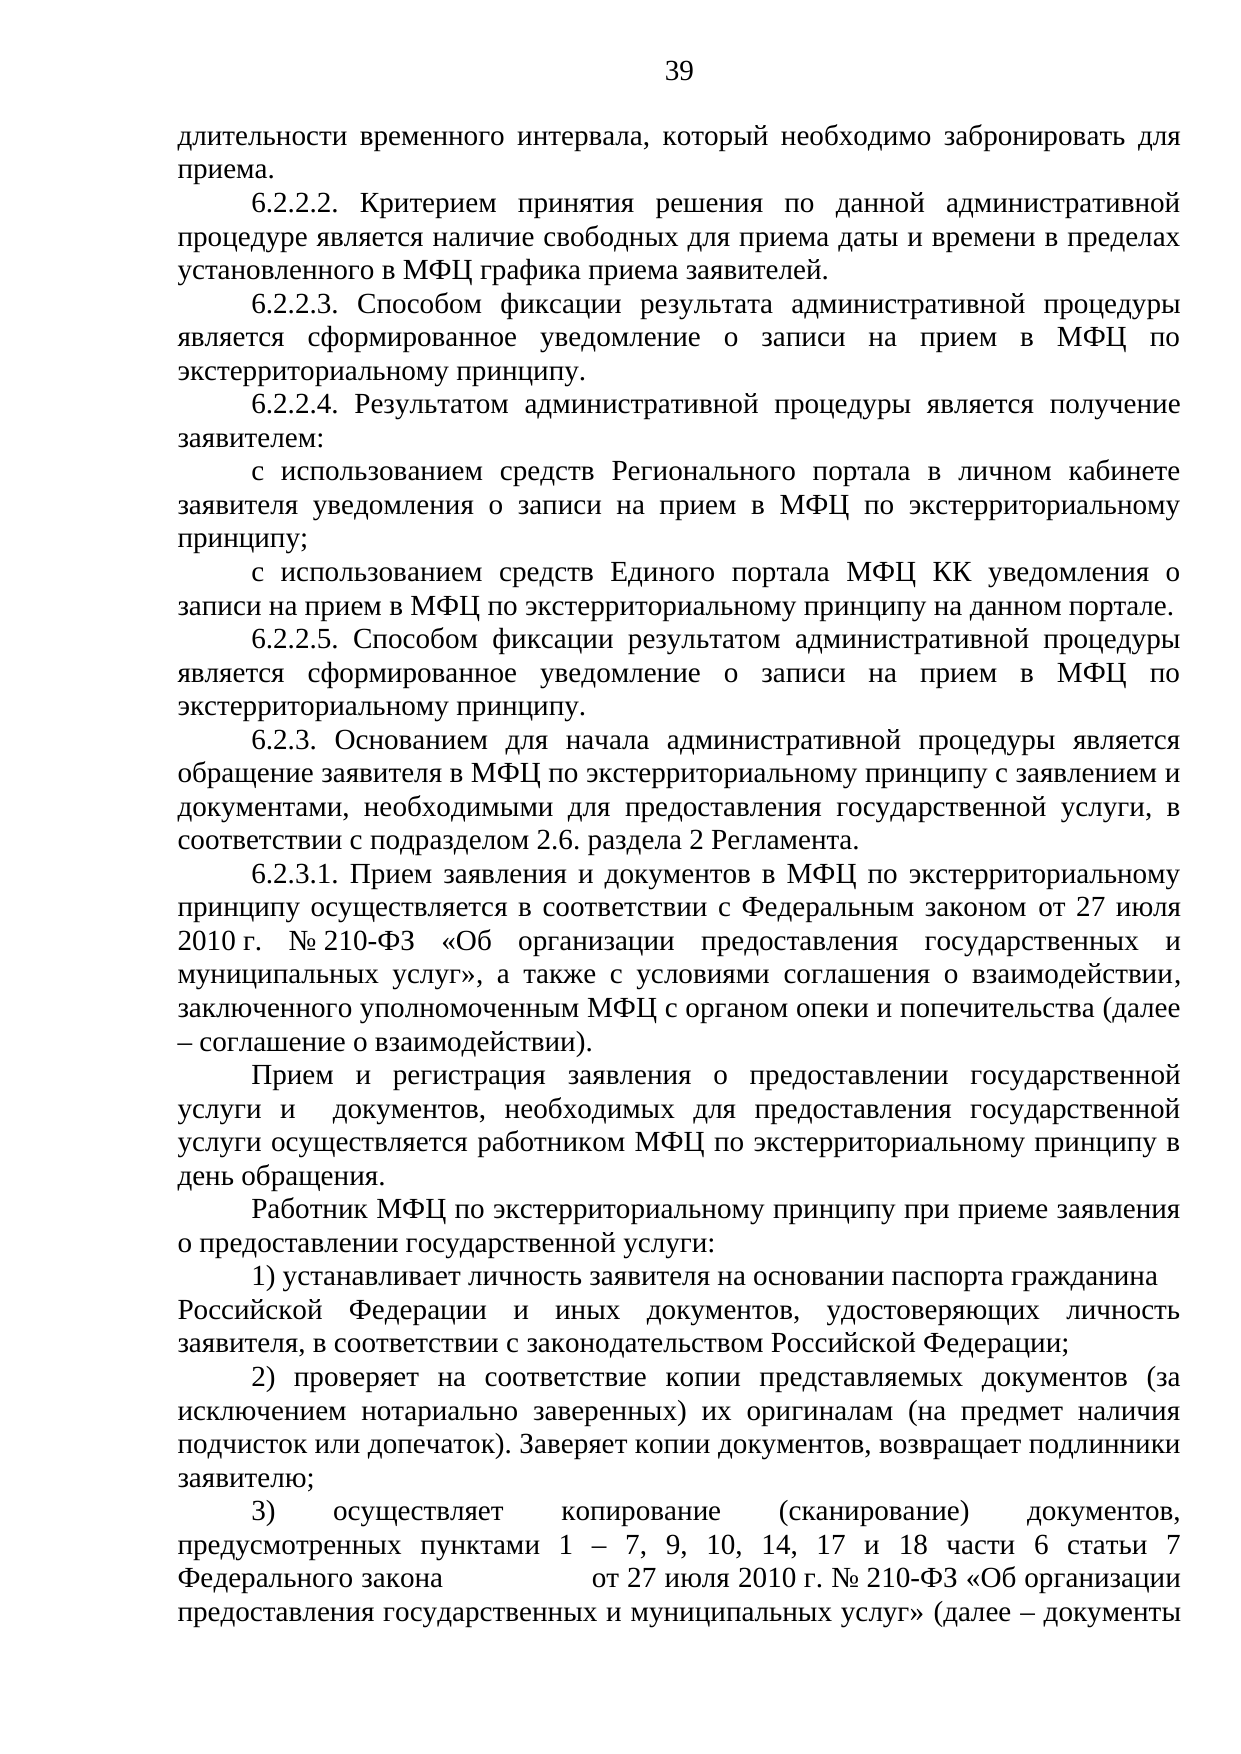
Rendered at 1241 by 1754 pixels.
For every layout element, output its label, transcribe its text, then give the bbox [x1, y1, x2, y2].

text 6.2.2.5. Способом фиксации результатом административной процедуры является сформированное уведомление о записи на прием в МФЦ по экстерриториальному принципу. [177, 621, 1181, 722]
text 1) устанавливает личность заявителя на основании паспорта гражданина [177, 1258, 1181, 1292]
text Российской Федерации и иных документов, удостоверяющих личность заявителя, в соответствии с законодательством Российской Федерации; [177, 1292, 1181, 1359]
text 6.2.2.4. Результатом административной процедуры является получение заявителем: [177, 386, 1181, 453]
text 6.2.2.3. Способом фиксации результата административной процедуры является сформированное уведомление о записи на прием в МФЦ по экстерриториальному принципу. [177, 286, 1181, 386]
text Работник МФЦ по экстерриториальному принципу при приеме заявления о предоставлении государственной услуги: [177, 1191, 1181, 1258]
text 6.2.3. Основанием для начала административной процедуры является обращение заявителя в МФЦ по экстерриториальному принципу с заявлением и документами, необходимыми для предоставления государственной услуги, в соответствии с подразделом 2.6. раздела 2 Регламента. [177, 722, 1181, 856]
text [177, 118, 1181, 185]
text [177, 1493, 1181, 1627]
text с использованием средств Единого портала МФЦ КК уведомления о записи на прием в МФЦ по экстерриториальному принципу на данном портале. [177, 554, 1181, 621]
text Прием и регистрация заявления о предоставлении государственной услуги и документов, необходимых для предоставления государственной услуги осуществляется работником МФЦ по экстерриториальному принципу в день обращения. [177, 1057, 1181, 1191]
text 6.2.3.1. Прием заявления и документов в МФЦ по экстерриториальному принципу осуществляется в соответствии с Федеральным законом от 27 июля 2010 г. № 210-ФЗ «Об организации предоставления государственных и муниципальных услуг», а также с условиями соглашения о взаимодействии, заключенного уполномоченным МФЦ с органом опеки и попечительства (далее – соглашение о взаимодействии). [177, 856, 1181, 1057]
text 6.2.2.2. Критерием принятия решения по данной административной процедуре является наличие свободных для приема даты и времени в пределах установленного в МФЦ графика приема заявителей. [177, 185, 1181, 286]
text с использованием средств Регионального портала в личном кабинете заявителя уведомления о записи на прием в МФЦ по экстерриториальному принципу; [177, 453, 1181, 554]
text 2) проверяет на соответствие копии представляемых документов (за исключением нотариально заверенных) их оригиналам (на предмет наличия подчисток или допечаток). Заверяет копии документов, возвращает подлинники заявителю; [177, 1359, 1181, 1493]
